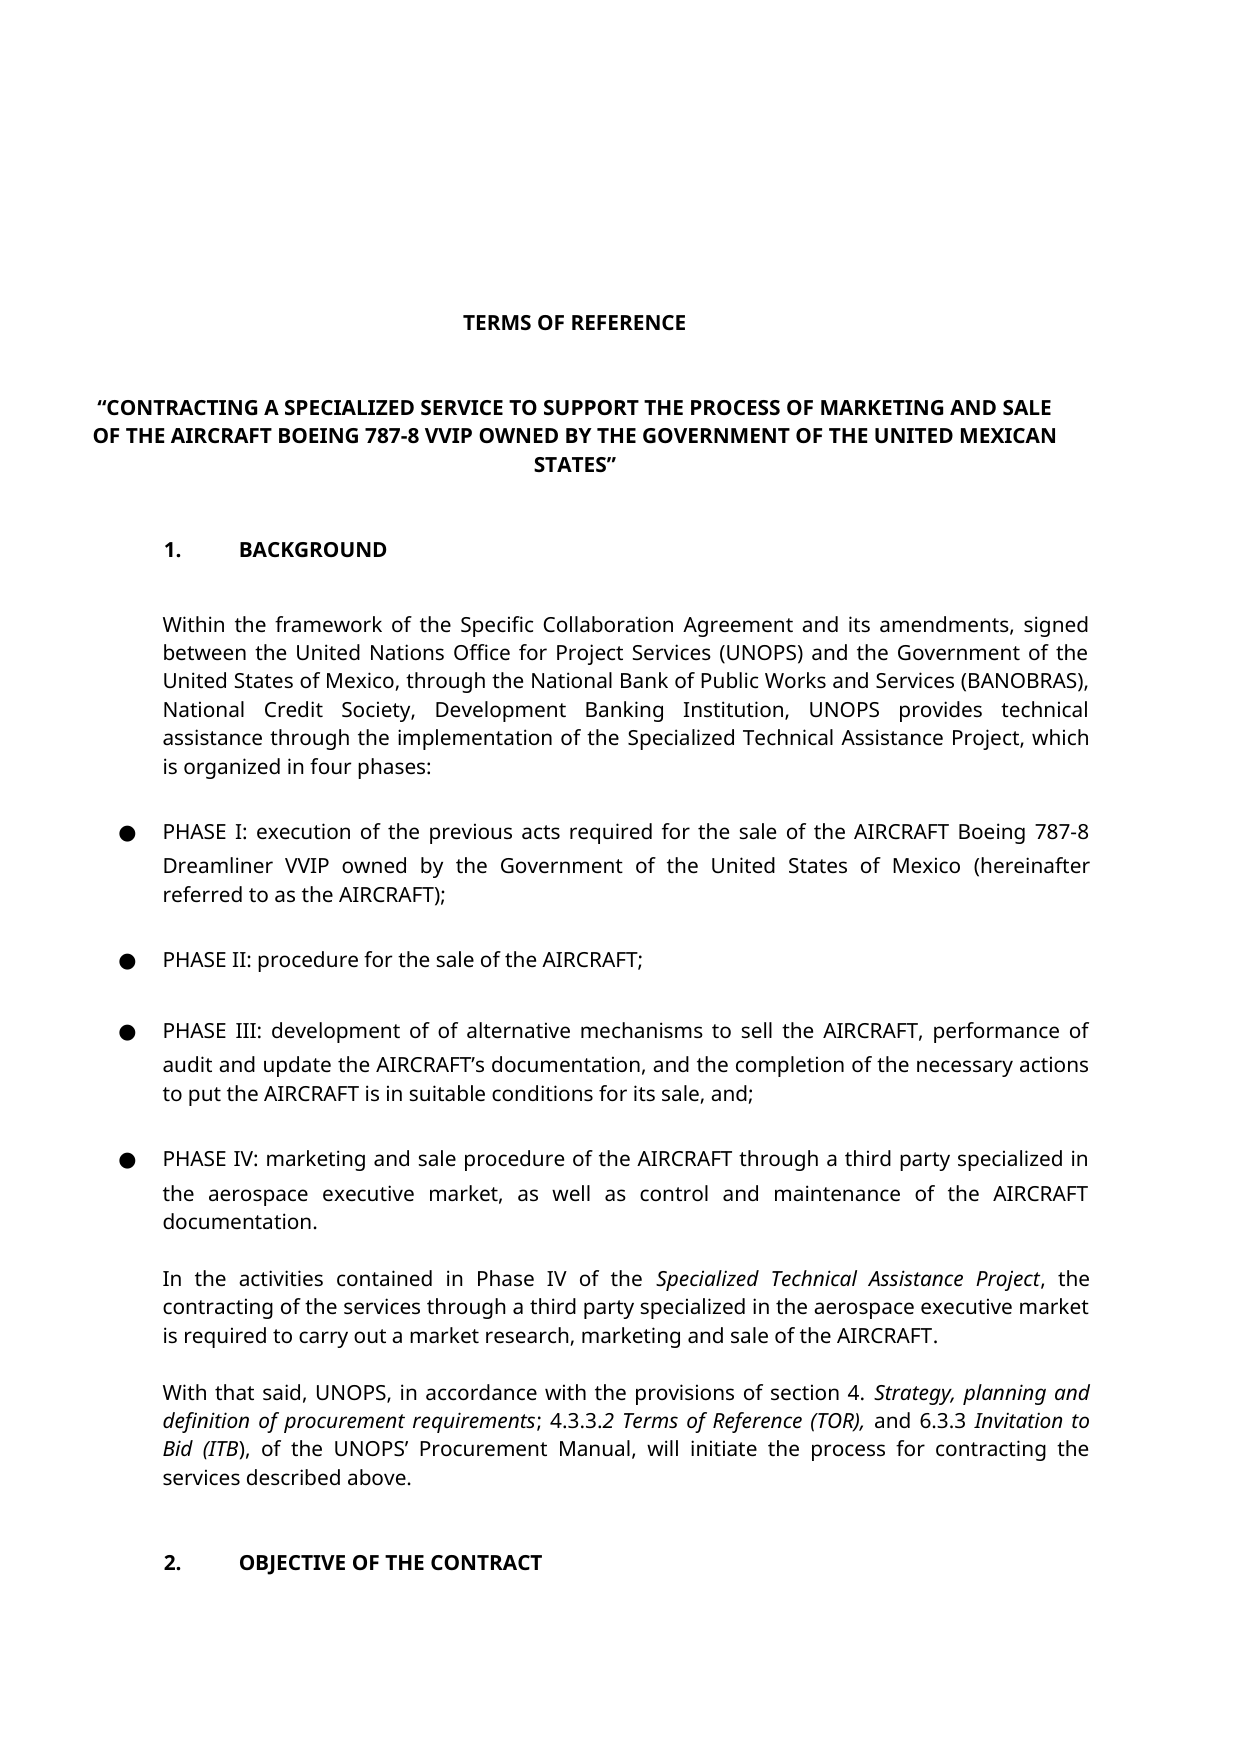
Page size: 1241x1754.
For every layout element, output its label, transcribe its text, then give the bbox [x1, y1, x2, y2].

text TERMS OF REFERENCE [88, 308, 1061, 336]
text Within the framework of the Specific Collaboration Agreement and its amendments, signed between the United Nations Office for Project Services (UNOPS) and the Government of the United States of Mexico, through the National Bank of Public Works and Services (BANOBRAS), National Credit Society, Development Banking Institution, UNOPS provides technical assistance through the implementation of the Specialized Technical Assistance Project, which is organized in four phases: [162, 610, 1090, 780]
list OBJECTIVE OF THE CONTRACT [163, 1548, 1061, 1577]
text In the activities contained in Phase IV of the Specialized Technical Assistance Project, the contracting of the services through a third party specialized in the aerospace executive market is required to carry out a market research, marketing and sale of the AIRCRAFT. [162, 1264, 1090, 1349]
list PHASE II: procedure for the sale of the AIRCRAFT; [118, 937, 1090, 979]
list PHASE III: development of of alternative mechanisms to sell the AIRCRAFT, performance of audit and update the AIRCRAFT’s documentation, and the completion of the necessary actions to put the AIRCRAFT is in suitable conditions for its sale, and; [118, 1008, 1090, 1107]
list PHASE IV: marketing and sale procedure of the AIRCRAFT through a third party specialized in the aerospace executive market, as well as control and maintenance of the AIRCRAFT documentation. [118, 1136, 1090, 1236]
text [88, 393, 1061, 478]
list PHASE I: execution of the previous acts required for the sale of the AIRCRAFT Boeing 787-8 Dreamliner VVIP owned by the Government of the United States of Mexico (hereinafter referred to as the AIRCRAFT); [118, 809, 1090, 908]
text With that said, UNOPS, in accordance with the provisions of section 4. Strategy, planning and definition of procurement requirements; 4.3.3.2 Terms of Reference (TOR), and 6.3.3 Invitation to Bid (ITB), of the UNOPS’ Procurement Manual, will initiate the process for contracting the services described above. [162, 1378, 1090, 1491]
list BACKGROUND [163, 535, 932, 564]
